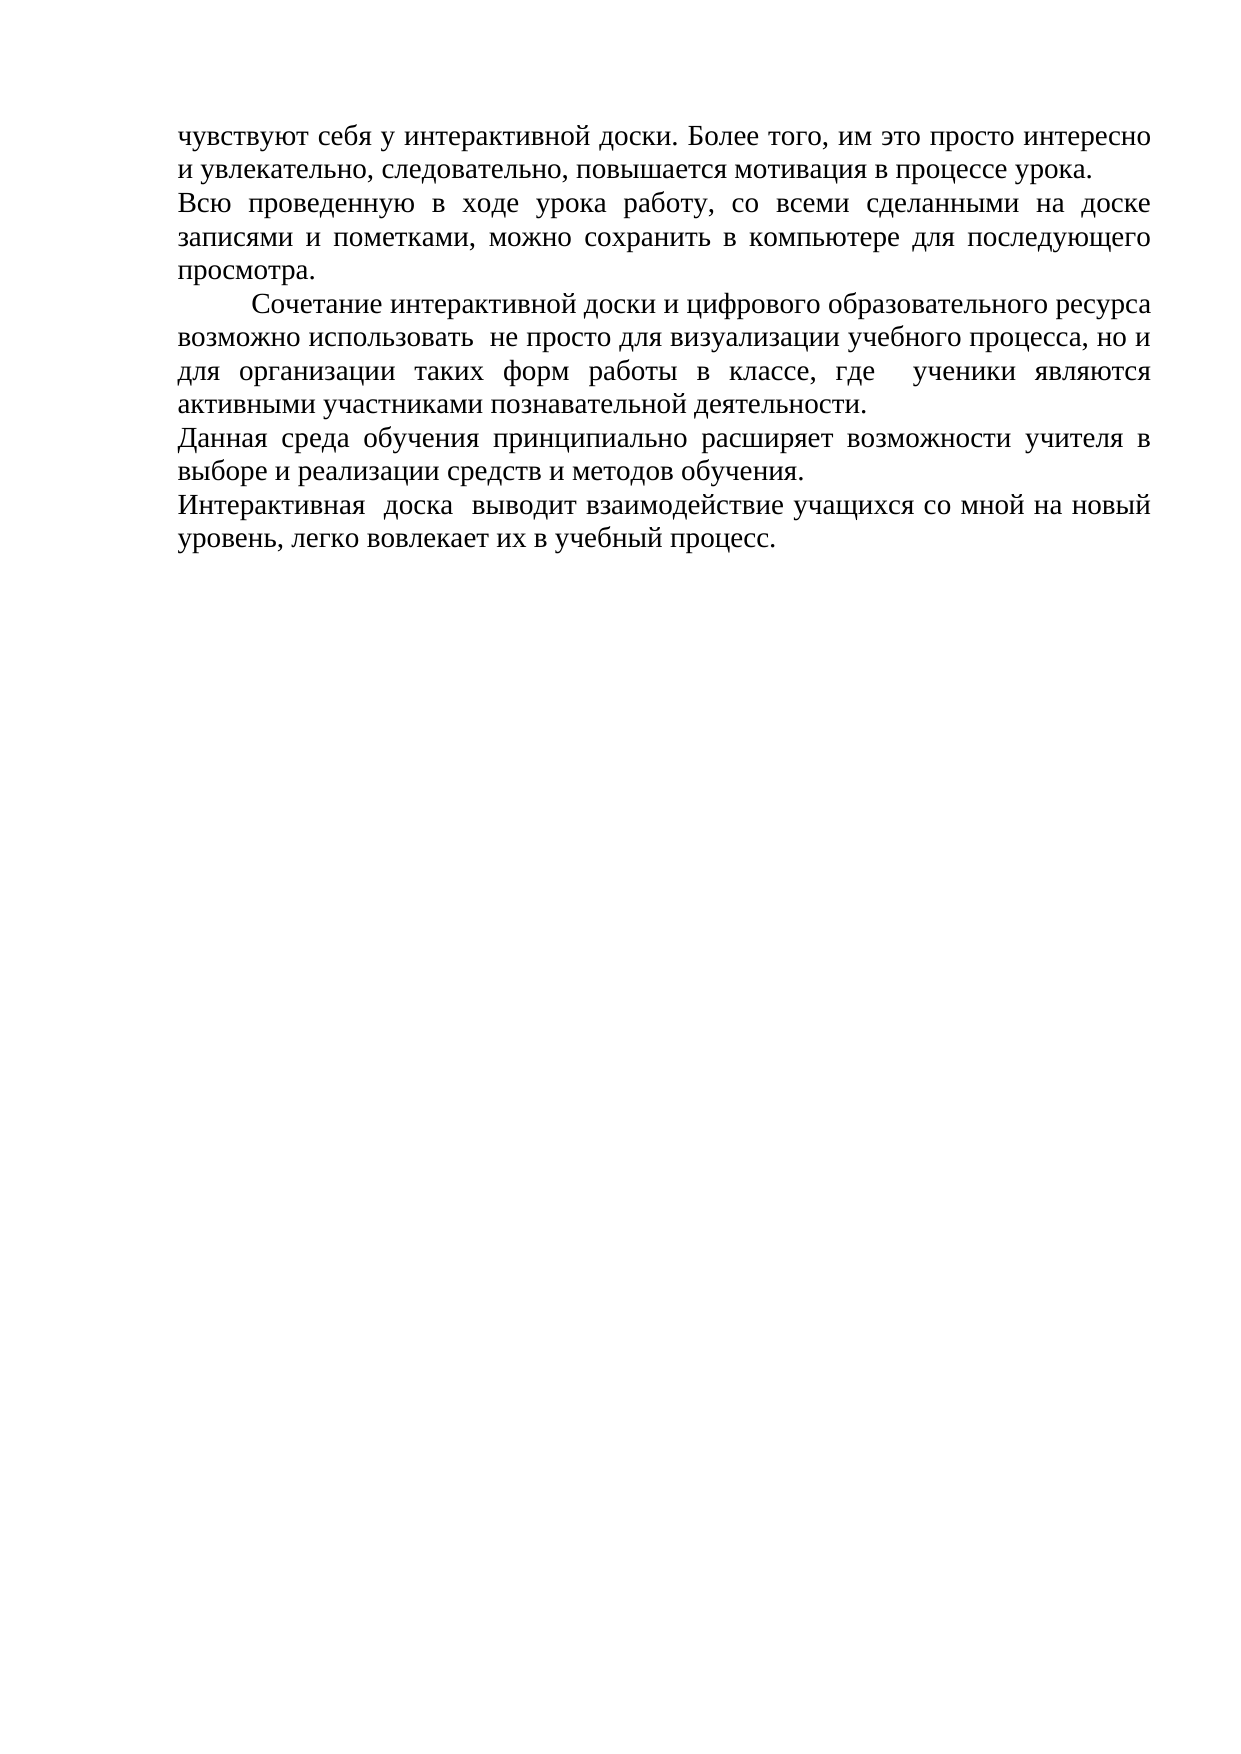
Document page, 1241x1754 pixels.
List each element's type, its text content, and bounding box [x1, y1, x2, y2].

text Всю проведенную в ходе урока работу, со всеми сделанными на доске записями и пометками, можно сохранить в компьютере для последующего просмотра. [177, 185, 1152, 286]
text Сочетание интерактивной доски и цифрового образовательного ресурса возможно использовать не просто для визуализации учебного процесса, но и для организации таких форм работы в классе, где ученики являются активными участниками познавательной деятельности. [177, 286, 1152, 420]
text Данная среда обучения принципиально расширяет возможности учителя в выборе и реализации средств и методов обучения. [177, 420, 1152, 487]
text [177, 118, 1152, 185]
text Интерактивная доска выводит взаимодействие учащихся со мной на новый уровень, легко вовлекает их в учебный процесс. [177, 487, 1152, 554]
